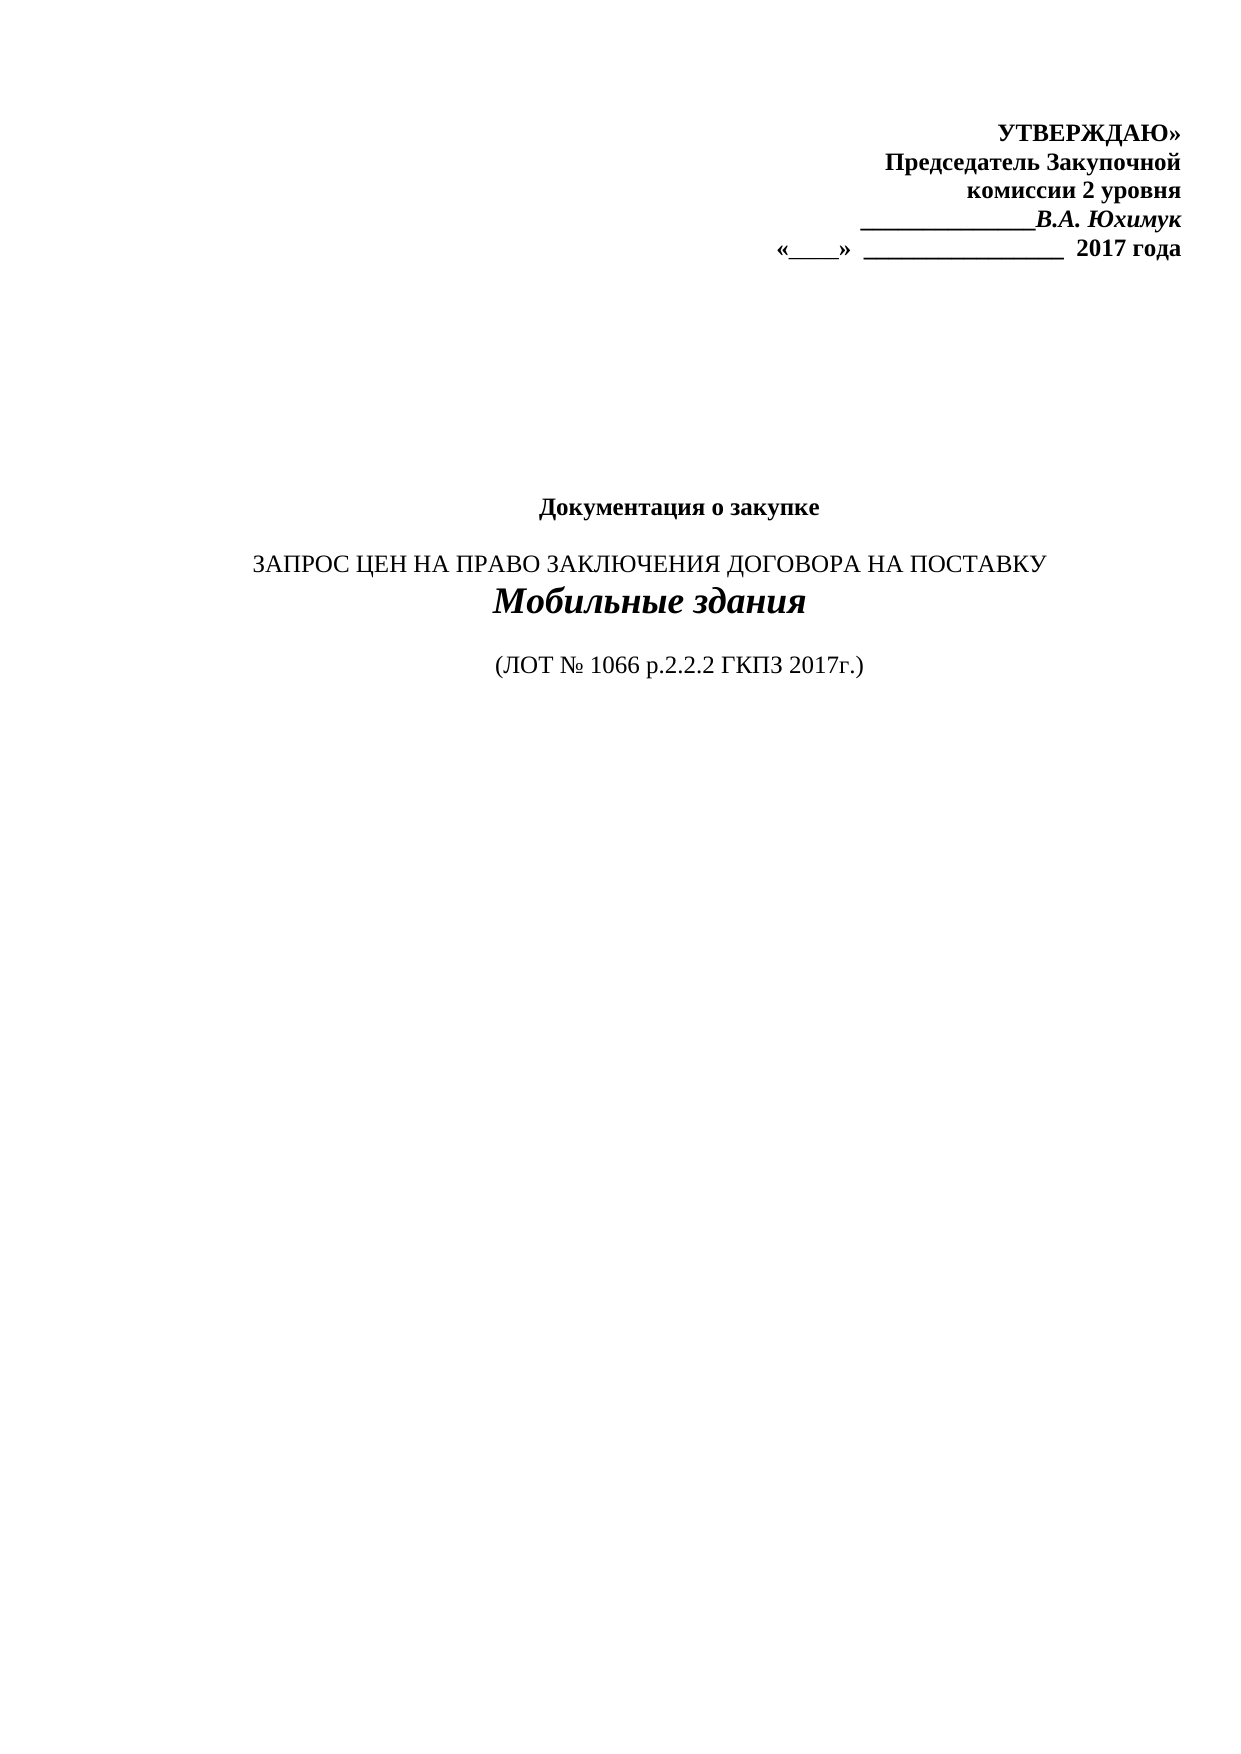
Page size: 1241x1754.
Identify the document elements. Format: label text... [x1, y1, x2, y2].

text (ЛОТ № 1066 р.2.2.2 ГКПЗ 2017г.) [118, 650, 1181, 679]
text Председатель Закупочной [478, 147, 1181, 176]
text комиссии 2 уровня [478, 176, 1181, 204]
text Мобильные здания [118, 578, 1181, 621]
text Документация о закупке [118, 492, 1181, 521]
text УТВЕРЖДАЮ» [743, 118, 1181, 147]
text ______________В.А. Юхимук [664, 204, 1181, 233]
text ЗАПРОС ЦЕН НА ПРАВО ЗАКЛЮЧЕНИЯ ДОГОВОРА НА ПОСТАВКУ [118, 549, 1181, 578]
text «____» ________________ 2017 года [604, 233, 1181, 262]
